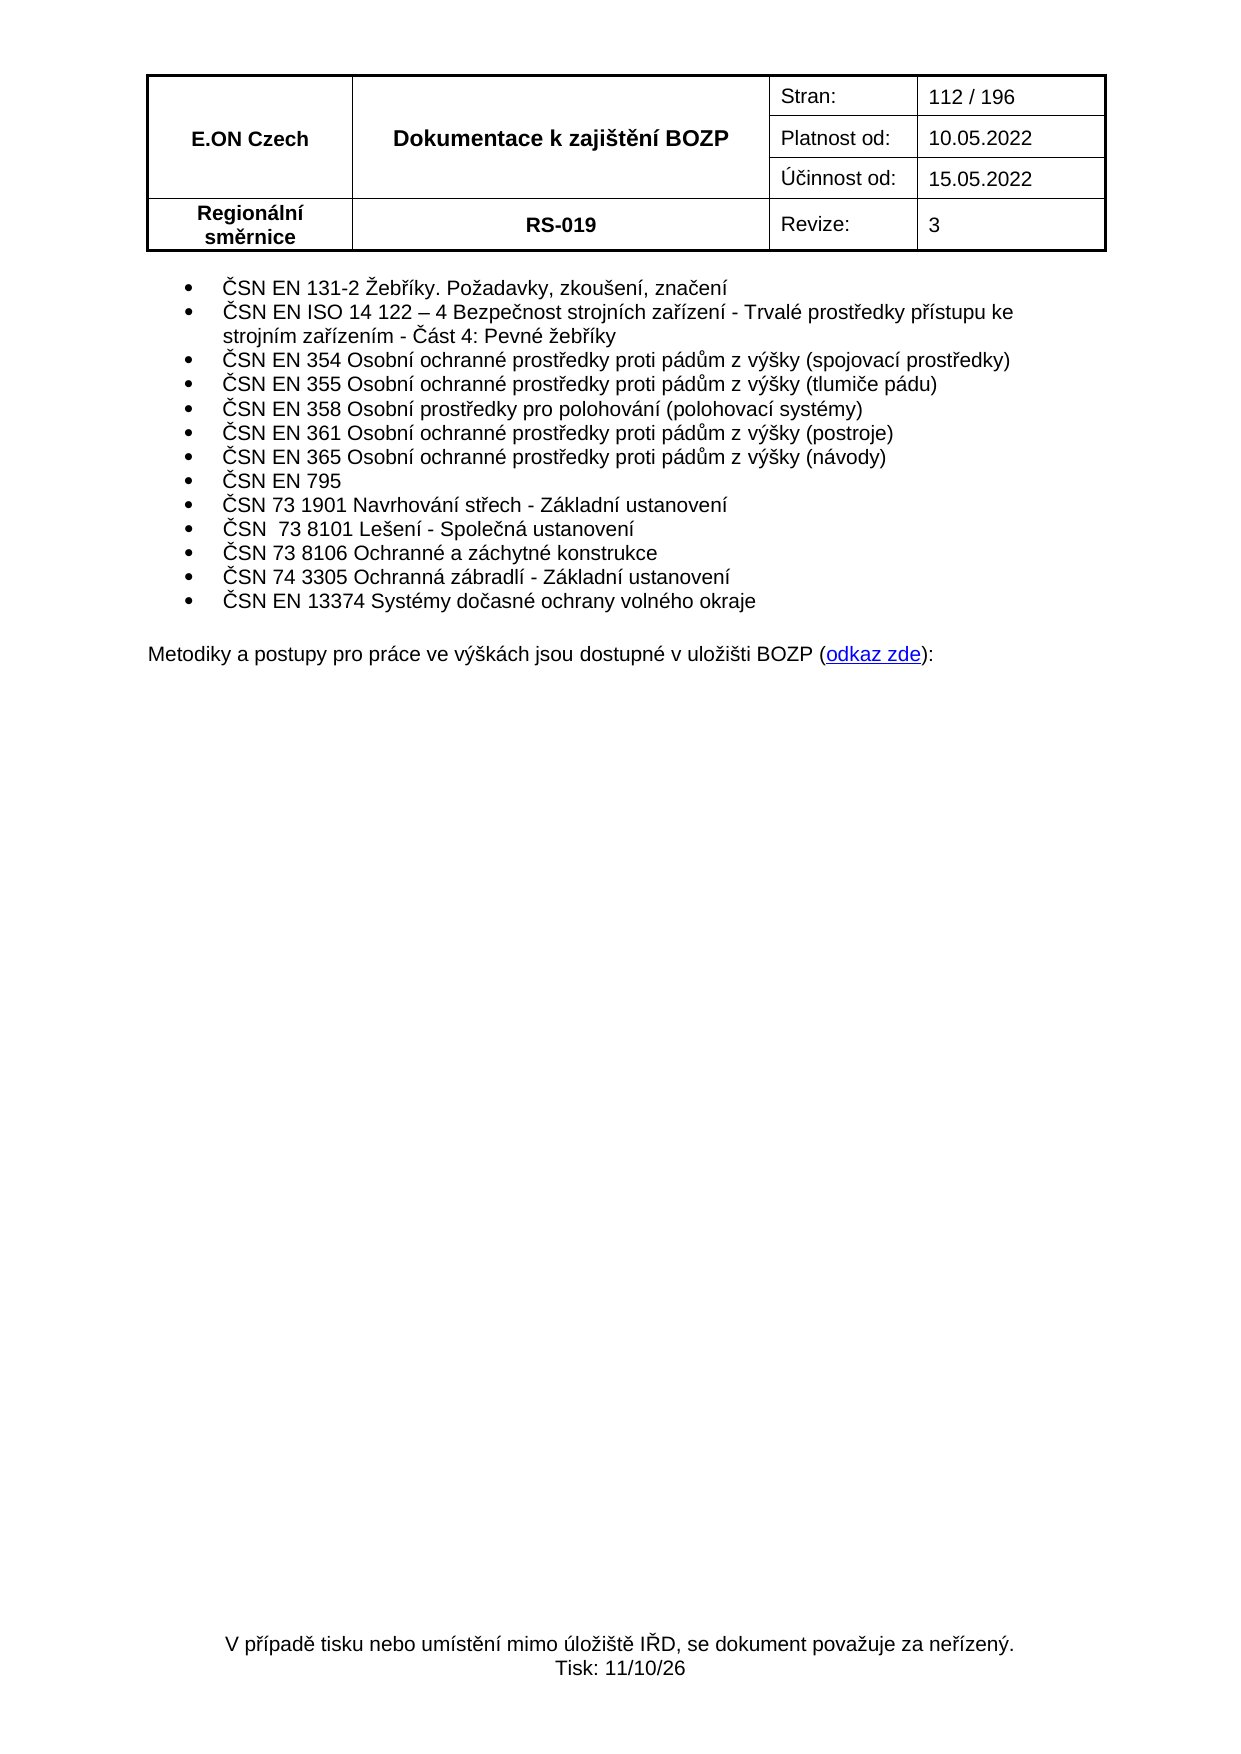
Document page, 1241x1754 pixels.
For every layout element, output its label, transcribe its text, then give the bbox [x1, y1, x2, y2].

list ČSN 73 8101 Lešení - Společná ustanovení [185, 517, 1092, 541]
list ČSN EN ISO 14 122 – 4 Bezpečnost strojních zařízení - Trvalé prostředky přístupu ke strojním zařízením - Část 4: Pevné žebříky [185, 300, 1092, 348]
list ČSN EN 365 Osobní ochranné prostředky proti pádům z výšky (návody) [185, 444, 1092, 468]
list ČSN EN 355 Osobní ochranné prostředky proti pádům z výšky (tlumiče pádu) [185, 372, 1092, 396]
list ČSN EN 13374 Systémy dočasné ochrany volného okraje [185, 589, 1092, 613]
list ČSN 74 3305 Ochranná zábradlí - Základní ustanovení [185, 565, 1092, 589]
list ČSN 73 1901 Navrhování střech - Základní ustanovení [185, 493, 1092, 517]
list ČSN EN 361 Osobní ochranné prostředky proti pádům z výšky (postroje) [185, 420, 1092, 444]
list ČSN 73 8106 Ochranné a záchytné konstrukce [185, 541, 1092, 565]
list ČSN EN 131-2 Žebříky. Požadavky, zkoušení, značení [185, 276, 1092, 300]
list ČSN EN 795 [185, 468, 1092, 493]
list ČSN EN 354 Osobní ochranné prostředky proti pádům z výšky (spojovací prostředky) [185, 348, 1092, 372]
text Metodiky a postupy pro práce ve výškách jsou dostupné v uložišti BOZP (odkaz zde): [148, 642, 1092, 666]
list ČSN EN 358 Osobní prostředky pro polohování (polohovací systémy) [185, 396, 1092, 420]
